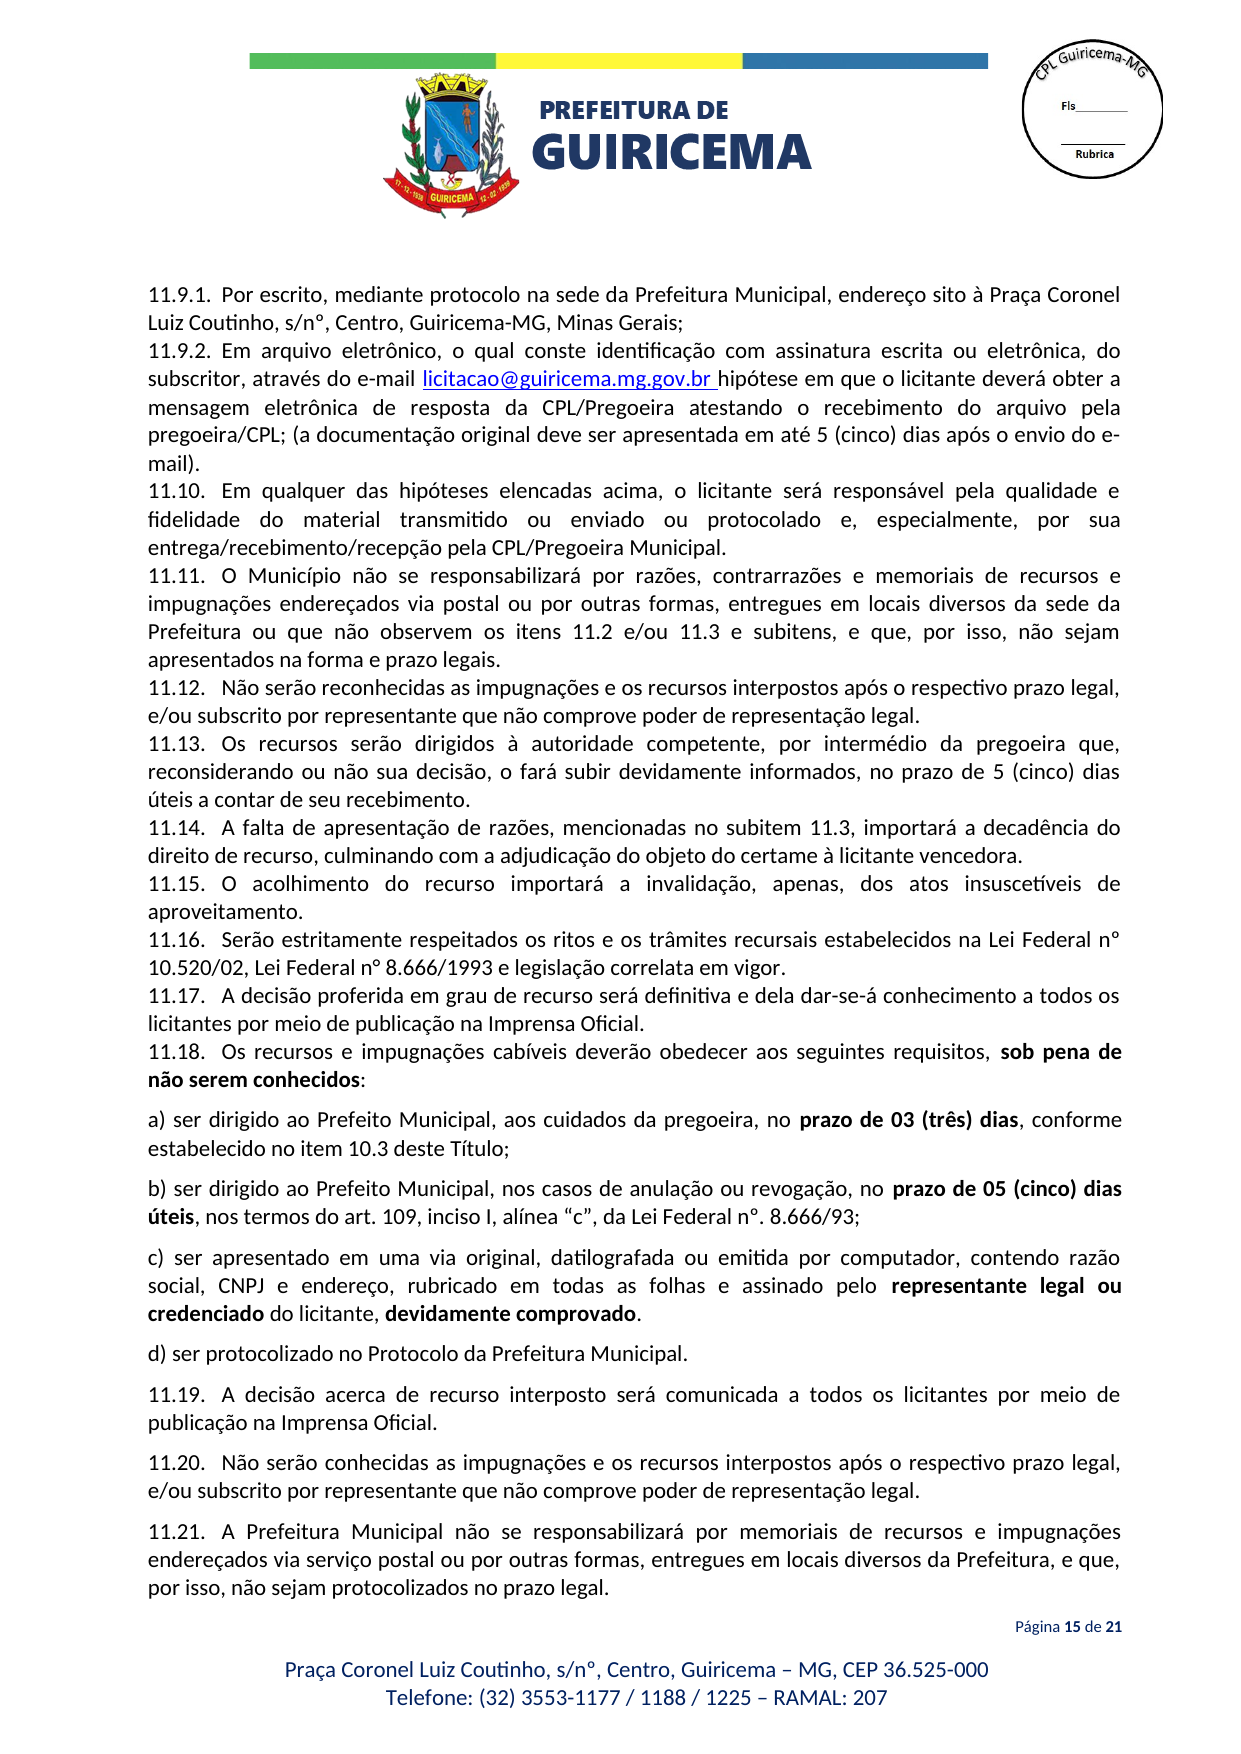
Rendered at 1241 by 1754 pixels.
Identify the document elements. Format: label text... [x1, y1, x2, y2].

list O Município não se responsabilizará por razões, contrarrazões e memoriais de recursos e impugnações endereçados via postal ou por outras formas, entregues em locais diversos da sede da Prefeitura ou que não observem os itens 11.2 e/ou 11.3 e subitens, e que, por isso, não sejam apresentados na forma e prazo legais. [148, 561, 1122, 673]
text c) ser apresentado em uma via original, datilografada ou emitida por computador, contendo razão social, CNPJ e endereço, rubricado em todas as folhas e assinado pelo representante legal ou credenciado do licitante, devidamente comprovado. [148, 1243, 1122, 1327]
list Serão estritamente respeitados os ritos e os trâmites recursais estabelecidos na Lei Federal nº 10.520/02, Lei Federal n° 8.666/1993 e legislação correlata em vigor. [148, 925, 1122, 981]
list Os recursos serão dirigidos à autoridade competente, por intermédio da pregoeira que, reconsiderando ou não sua decisão, o fará subir devidamente informados, no prazo de 5 (cinco) dias úteis a contar de seu recebimento. [148, 729, 1122, 813]
list Por escrito, mediante protocolo na sede da Prefeitura Municipal, endereço sito à Praça Coronel Luiz Coutinho, s/nº, Centro, Guiricema-MG, Minas Gerais; [148, 281, 1122, 337]
list Os recursos e impugnações cabíveis deverão obedecer aos seguintes requisitos, sob pena de não serem conhecidos: [148, 1037, 1122, 1093]
picture [1021, 39, 1163, 179]
text b) ser dirigido ao Prefeito Municipal, nos casos de anulação ou revogação, no prazo de 05 (cinco) dias úteis, nos termos do art. 109, inciso I, alínea “c”, da Lei Federal nº. 8.666/93; [148, 1174, 1122, 1230]
list O acolhimento do recurso importará a invalidação, apenas, dos atos insuscetíveis de aproveitamento. [148, 869, 1122, 925]
list Não serão conhecidas as impugnações e os recursos interpostos após o respectivo prazo legal, e/ou subscrito por representante que não comprove poder de representação legal. [148, 1448, 1122, 1504]
list Não serão reconhecidas as impugnações e os recursos interpostos após o respectivo prazo legal, e/ou subscrito por representante que não comprove poder de representação legal. [148, 673, 1122, 729]
list A decisão proferida em grau de recurso será definitiva e dela dar-se-á conhecimento a todos os licitantes por meio de publicação na Imprensa Oficial. [148, 981, 1122, 1037]
list Em arquivo eletrônico, o qual conste identificação com assinatura escrita ou eletrônica, do subscritor, através do e-mail licitacao@guiricema.mg.gov.br hipótese em que o licitante deverá obter a mensagem eletrônica de resposta da CPL/Pregoeira atestando o recebimento do arquivo pela pregoeira/CPL; (a documentação original deve ser apresentada em até 5 (cinco) dias após o envio do e-mail). [148, 337, 1122, 477]
list Em qualquer das hipóteses elencadas acima, o licitante será responsável pela qualidade e fidelidade do material transmitido ou enviado ou protocolado e, especialmente, por sua entrega/recebimento/recepção pela CPL/Pregoeira Municipal. [148, 477, 1122, 561]
list A falta de apresentação de razões, mencionadas no subitem 11.3, importará a decadência do direito de recurso, culminando com a adjudicação do objeto do certame à licitante vencedora. [148, 813, 1122, 869]
list A Prefeitura Municipal não se responsabilizará por memoriais de recursos e impugnações endereçados via serviço postal ou por outras formas, entregues em locais diversos da Prefeitura, e que, por isso, não sejam protocolizados no prazo legal. [148, 1517, 1122, 1601]
list A decisão acerca de recurso interposto será comunicada a todos os licitantes por meio de publicação na Imprensa Oficial. [148, 1380, 1122, 1436]
text a) ser dirigido ao Prefeito Municipal, aos cuidados da pregoeira, no prazo de 03 (três) dias, conforme estabelecido no item 10.3 deste Título; [148, 1106, 1122, 1162]
text d) ser protocolizado no Protocolo da Prefeitura Municipal. [148, 1339, 1122, 1367]
